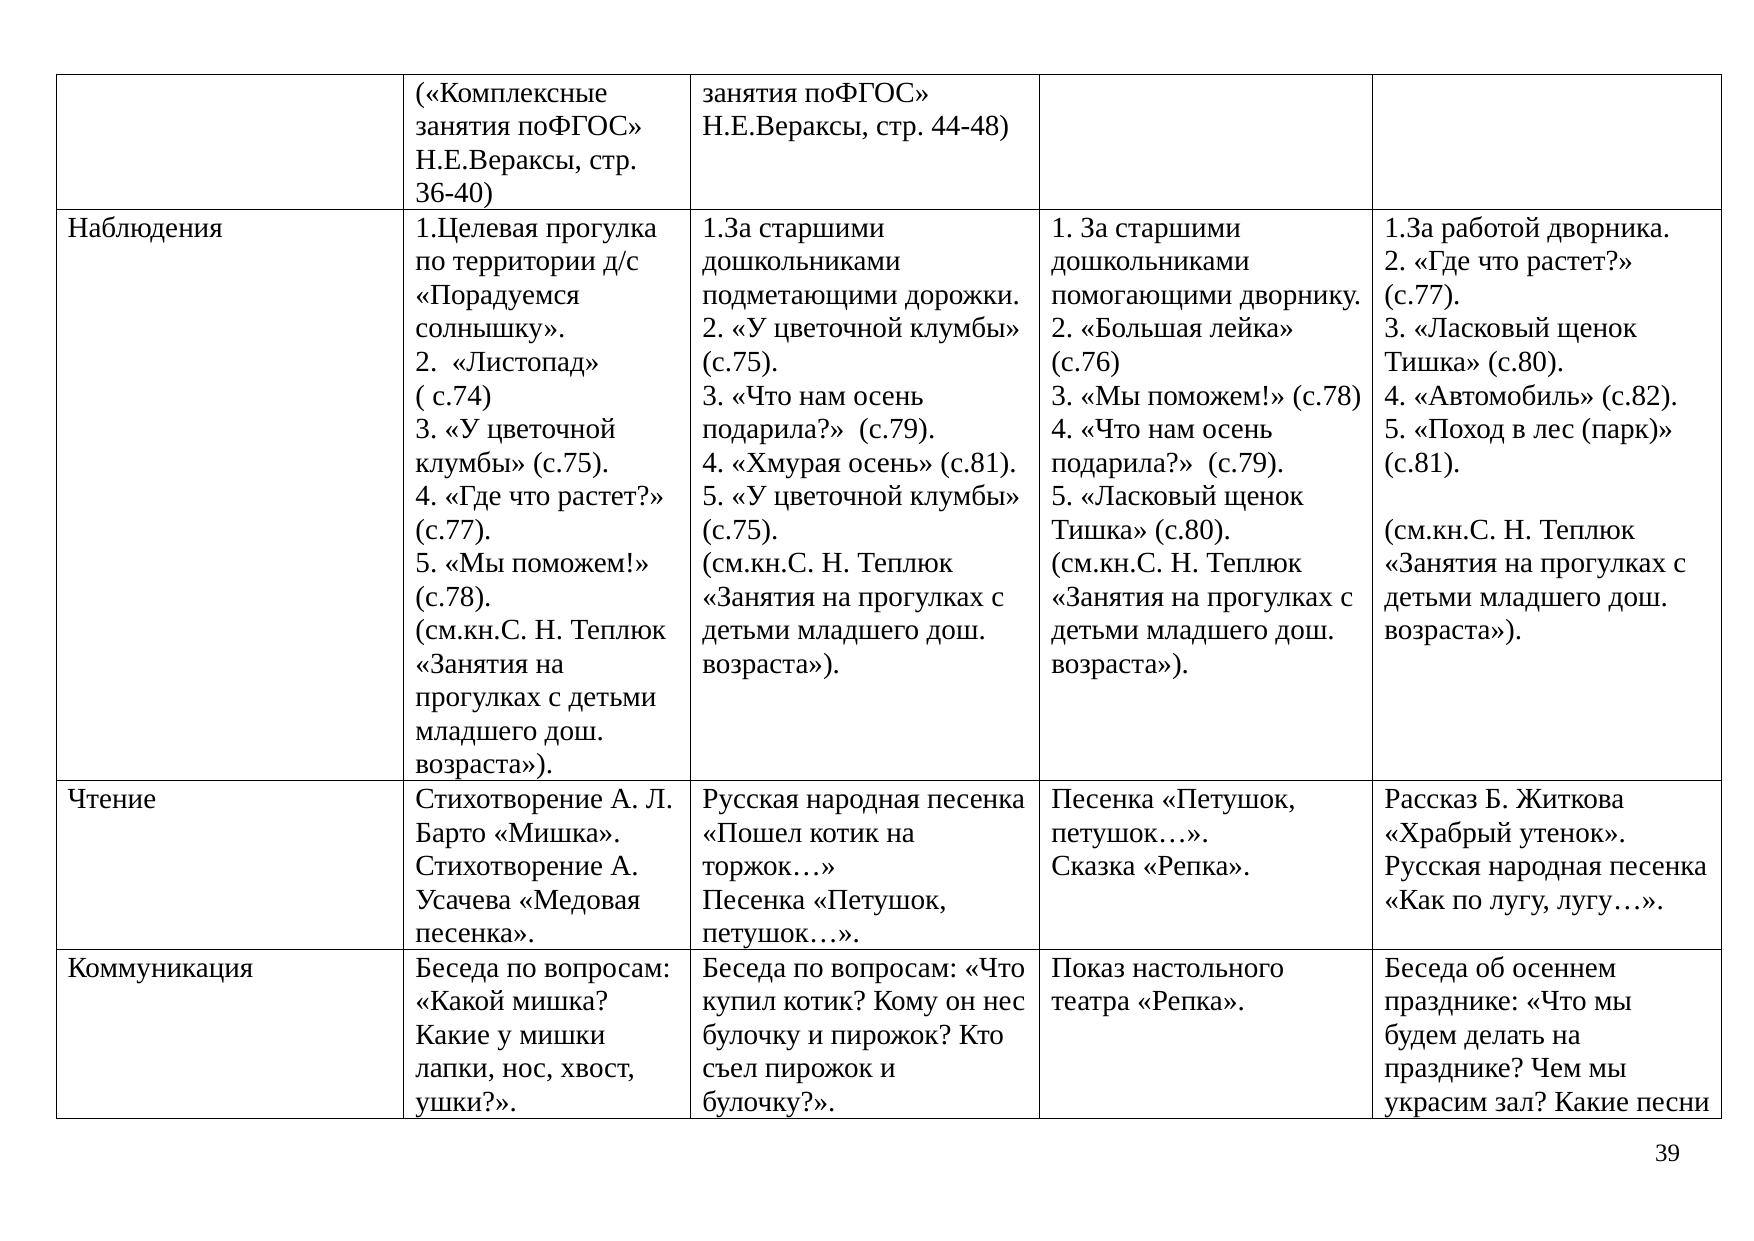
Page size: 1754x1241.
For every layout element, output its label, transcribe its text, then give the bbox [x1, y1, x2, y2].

table_cell 1.За старшими дошкольниками подметающими дорожки. 2. «У цветочной клумбы» (с.75). 3. «Что нам осень подарила?» (с.79). 4. «Хмурая осень» (с.81). 5. «У цветочной клумбы» (с.75). (см.кн.С. Н. Теплюк «Занятия на прогулках с детьми младшего дош. возраста»). [691, 210, 1039, 780]
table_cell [57, 75, 403, 209]
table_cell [1040, 75, 1372, 209]
table_cell 1. За старшими дошкольниками помогающими дворнику. 2. «Большая лейка» (с.76) 3. «Мы поможем!» (с.78) 4. «Что нам осень подарила?» (с.79). 5. «Ласковый щенок Тишка» (с.80). (см.кн.С. Н. Теплюк «Занятия на прогулках с детьми младшего дош. возраста»). [1040, 210, 1372, 780]
table_cell Песенка «Петушок, петушок…». Сказка «Репка». [1040, 781, 1372, 949]
table_cell Стихотворение А. Л. Барто «Мишка». Стихотворение А. Усачева «Медовая песенка». [404, 781, 690, 949]
table_cell Наблюдения [57, 210, 403, 780]
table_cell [1373, 950, 1721, 1118]
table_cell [404, 950, 690, 1118]
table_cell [691, 75, 1039, 209]
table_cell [404, 75, 690, 209]
table_cell 1.За работой дворника. 2. «Где что растет?» (с.77). 3. «Ласковый щенок Тишка» (с.80). 4. «Автомобиль» (с.82). 5. «Поход в лес (парк)» (с.81). (см.кн.С. Н. Теплюк «Занятия на прогулках с детьми младшего дош. возраста»). [1373, 210, 1721, 780]
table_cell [691, 950, 1039, 1118]
table_cell Чтение [57, 781, 403, 949]
table_cell Коммуникация [57, 950, 403, 1118]
table_cell Русская народная песенка «Пошел котик на торжок…» Песенка «Петушок, петушок…». [691, 781, 1039, 949]
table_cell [1040, 950, 1372, 1118]
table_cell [1373, 75, 1721, 209]
table_cell 1.Целевая прогулка по территории д/с «Порадуемся солнышку». 2. «Листопад» ( с.74) 3. «У цветочной клумбы» (с.75). 4. «Где что растет?» (с.77). 5. «Мы поможем!» (с.78). (см.кн.С. Н. Теплюк «Занятия на прогулках с детьми младшего дош. возраста»). [404, 210, 690, 780]
table_cell Рассказ Б. Житкова «Храбрый утенок». Русская народная песенка «Как по лугу, лугу…». [1373, 781, 1721, 949]
